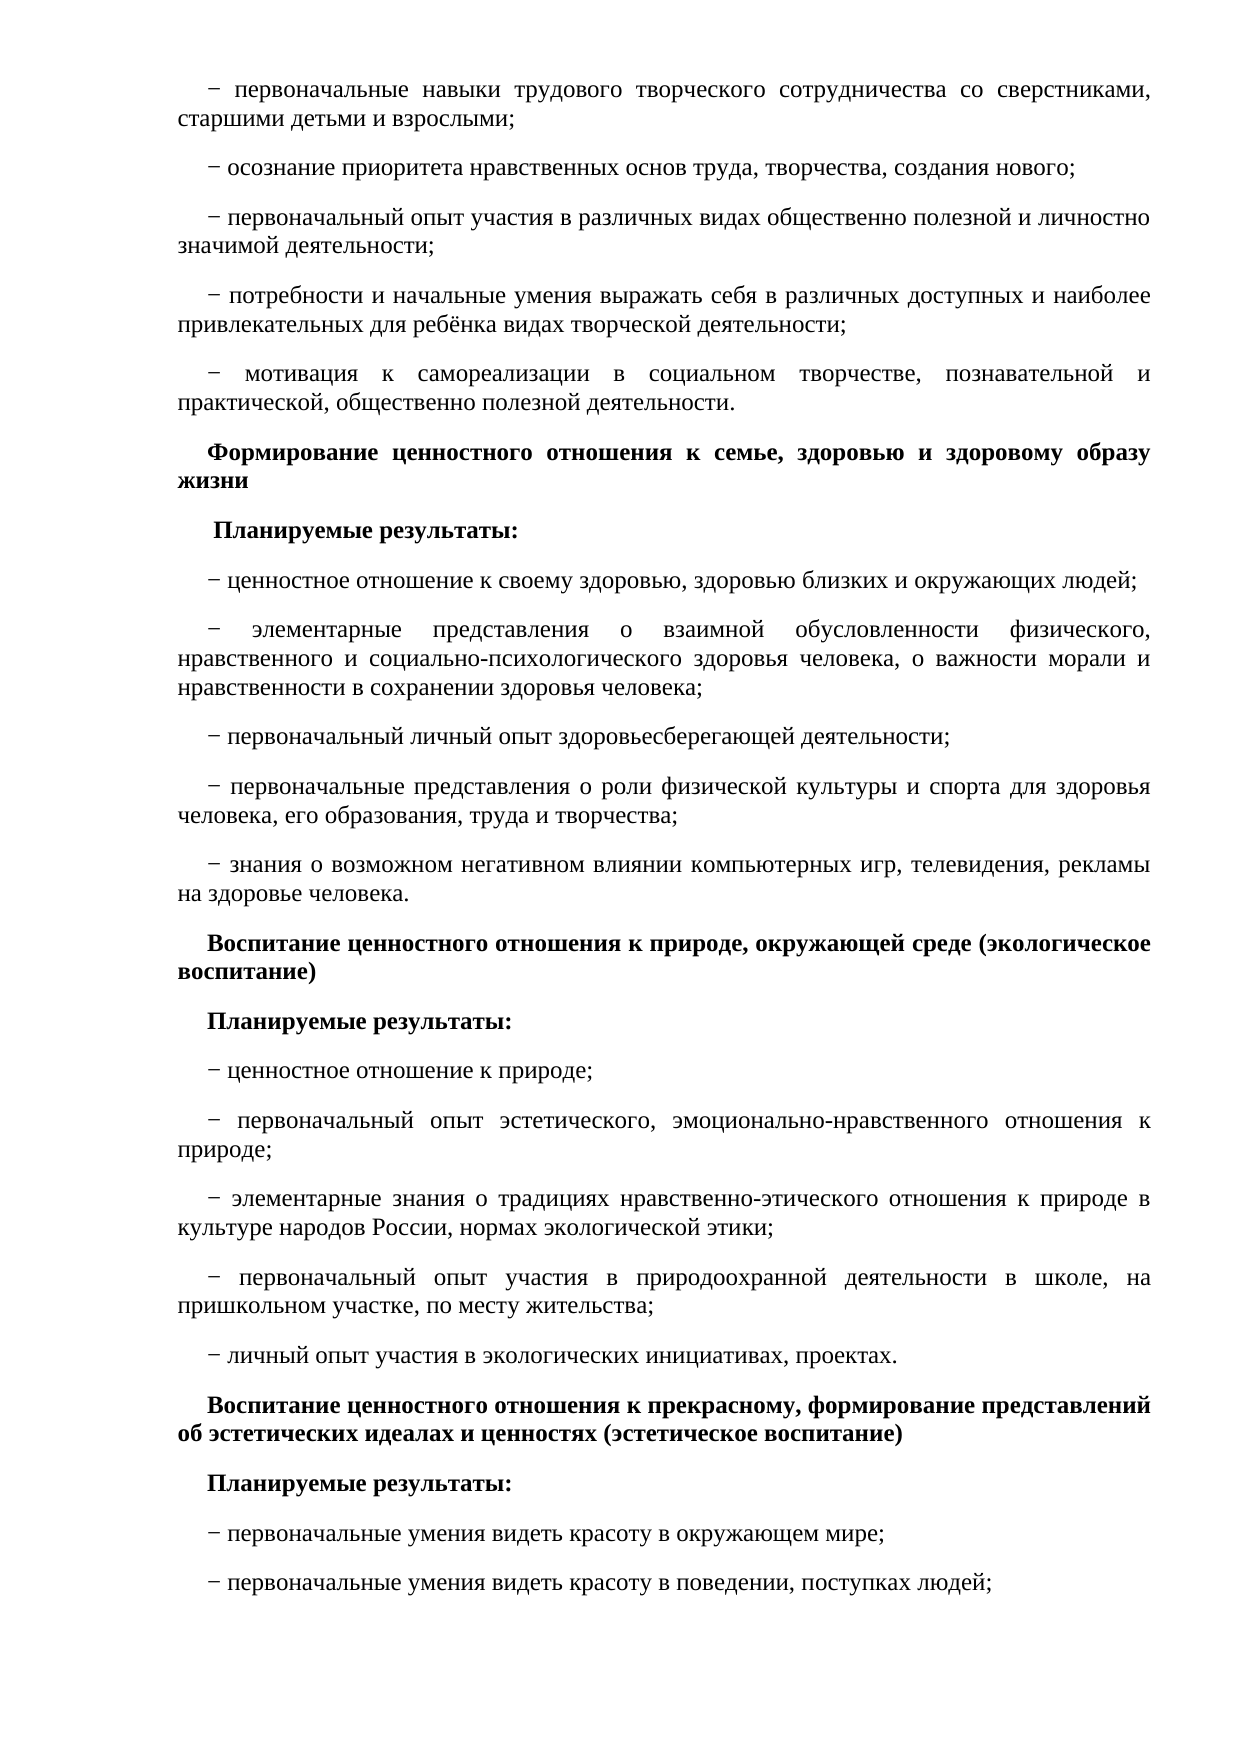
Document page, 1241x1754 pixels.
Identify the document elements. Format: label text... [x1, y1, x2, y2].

text − первоначальные представления о роли физической культуры и спорта для здоровья человека, его образования, труда и творчества; [177, 771, 1152, 828]
text Планируемые результаты: [177, 1006, 1152, 1035]
text − первоначальный личный опыт здоровьесберегающей деятельности; [177, 721, 1152, 750]
text − ценностное отношение к природе; [177, 1056, 1152, 1084]
text − потребности и начальные умения выражать себя в различных доступных и наиболее привлекательных для ребёнка видах творческой деятельности; [177, 280, 1152, 338]
text − осознание приоритета нравственных основ труда, творчества, создания нового; [177, 152, 1152, 181]
text − личный опыт участия в экологических инициативах, проектах. [177, 1340, 1152, 1369]
text − ценностное отношение к своему здоровью, здоровью близких и окружающих людей; [177, 565, 1152, 593]
text − элементарные знания о традициях нравственно-этического отношения к природе в культуре народов России, нормах экологической этики; [177, 1183, 1152, 1241]
text − первоначальные навыки трудового творческого сотрудничества со сверстниками, старшими детьми и взрослыми; [177, 74, 1152, 131]
text − первоначальные умения видеть красоту в поведении, поступках людей; [177, 1567, 1152, 1596]
text Планируемые результаты: [177, 1468, 1152, 1497]
text Воспитание ценностного отношения к прекрасному, формирование представлений об эстетических идеалах и ценностях (эстетическое воспитание) [177, 1390, 1152, 1447]
text − элементарные представления о взаимной обусловленности физического, нравственного и социально-психологического здоровья человека, о важности морали и нравственности в сохранении здоровья человека; [177, 614, 1152, 701]
text Формирование ценностного отношения к семье, здоровью и здоровому образу жизни [177, 437, 1152, 494]
text − первоначальные умения видеть красоту в окружающем мире; [177, 1518, 1152, 1546]
text Планируемые результаты: [177, 515, 1152, 544]
text − первоначальный опыт участия в различных видах общественно полезной и личностно значимой деятельности; [177, 202, 1152, 259]
text − знания о возможном негативном влиянии компьютерных игр, телевидения, рекламы на здоровье человека. [177, 849, 1152, 907]
text − первоначальный опыт эстетического, эмоционально-нравственного отношения к природе; [177, 1105, 1152, 1163]
text Воспитание ценностного отношения к природе, окружающей среде (экологическое воспитание) [177, 928, 1152, 985]
text − первоначальный опыт участия в природоохранной деятельности в школе, на пришкольном участке, по месту жительства; [177, 1262, 1152, 1319]
text − мотивация к самореализации в социальном творчестве, познавательной и практической, общественно полезной деятельности. [177, 358, 1152, 416]
